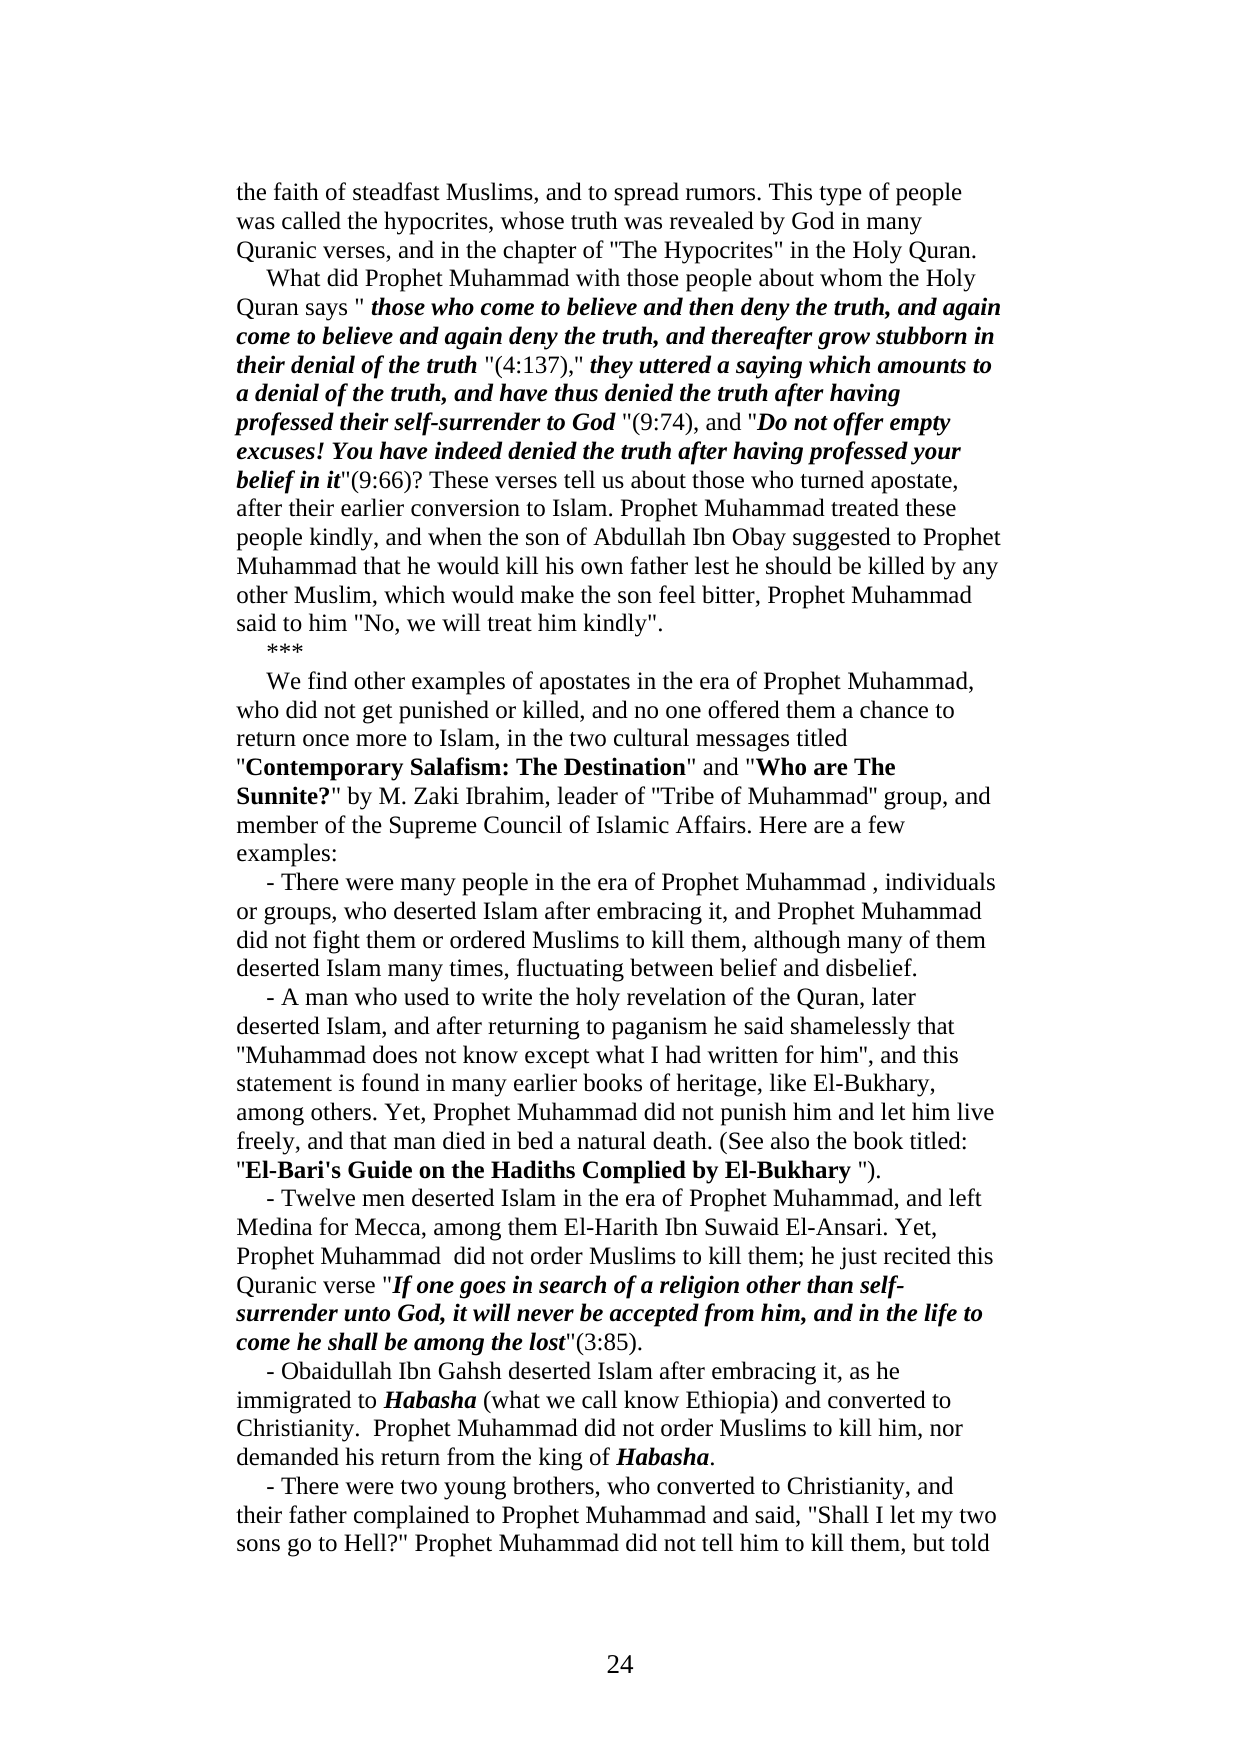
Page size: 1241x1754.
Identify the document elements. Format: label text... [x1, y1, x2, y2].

text What did Prophet Muhammad with those people about whom the Holy Quran says " those who come to believe and then deny the truth, and again come to believe and again deny the truth, and thereafter grow stubborn in their denial of the truth "(4:137),'' they uttered a saying which amounts to a denial of the truth, and have thus denied the truth after having professed their self-surrender to God "(9:74), and ''Do not offer empty excuses! You have indeed denied the truth after having professed your belief in it"(9:66)? These verses tell us about those who turned apostate, after their earlier conversion to Islam. Prophet Muhammad treated these people kindly, and when the son of Abdullah Ibn Obay suggested to Prophet Muhammad that he would kill his own father lest he should be killed by any other Muslim, which would make the son feel bitter, Prophet Muhammad said to him "No, we will treat him kindly". [236, 263, 1004, 637]
text - A man who used to write the holy revelation of the Quran, later deserted Islam, and after returning to paganism he said shamelessly that ''Muhammad does not know except what I had written for him'', and this statement is found in many earlier books of heritage, like El-Bukhary, among others. Yet, Prophet Muhammad did not punish him and let him live freely, and that man died in bed a natural death. (See also the book titled: ''El-Bari's Guide on the Hadiths Complied by El-Bukhary ''). [236, 982, 1004, 1183]
text - Twelve men deserted Islam in the era of Prophet Muhammad, and left for , among them El-Harith Ibn Suwaid El-Ansari. Yet, Prophet Muhammad did not order Muslims to kill them; he just recited this Quranic verse "If one goes in search of a religion other than self-surrender unto God, it will never be accepted from him, and in the life to come he shall be among the lost"(3:85). [236, 1183, 1004, 1356]
text We find other examples of apostates in the era of Prophet Muhammad, who did not get punished or killed, and no one offered them a chance to return once more to Islam, in the two cultural messages titled ''Contemporary Salafism: The Destination" and "Who are The Sunnite?" by M. Zaki Ibrahim, leader of ''Tribe of Muhammad'' group, and member of the Supreme Council of Islamic Affairs. Here are a few examples: [236, 666, 1004, 867]
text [236, 177, 1004, 263]
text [236, 1471, 1004, 1557]
text - Obaidullah Ibn Gahsh deserted Islam after embracing it, as he immigrated to Habasha (what we call know Ethiopia) and converted to Christianity. Prophet Muhammad did not order Muslims to kill him, nor demanded his return from the king of Habasha. [236, 1356, 1004, 1471]
text - There were many people in the era of Prophet Muhammad , individuals or groups, who deserted Islam after embracing it, and Prophet Muhammad did not fight them or ordered Muslims to kill them, although many of them deserted Islam many times, fluctuating between belief and disbelief. [236, 867, 1004, 982]
text *** [236, 637, 1004, 666]
